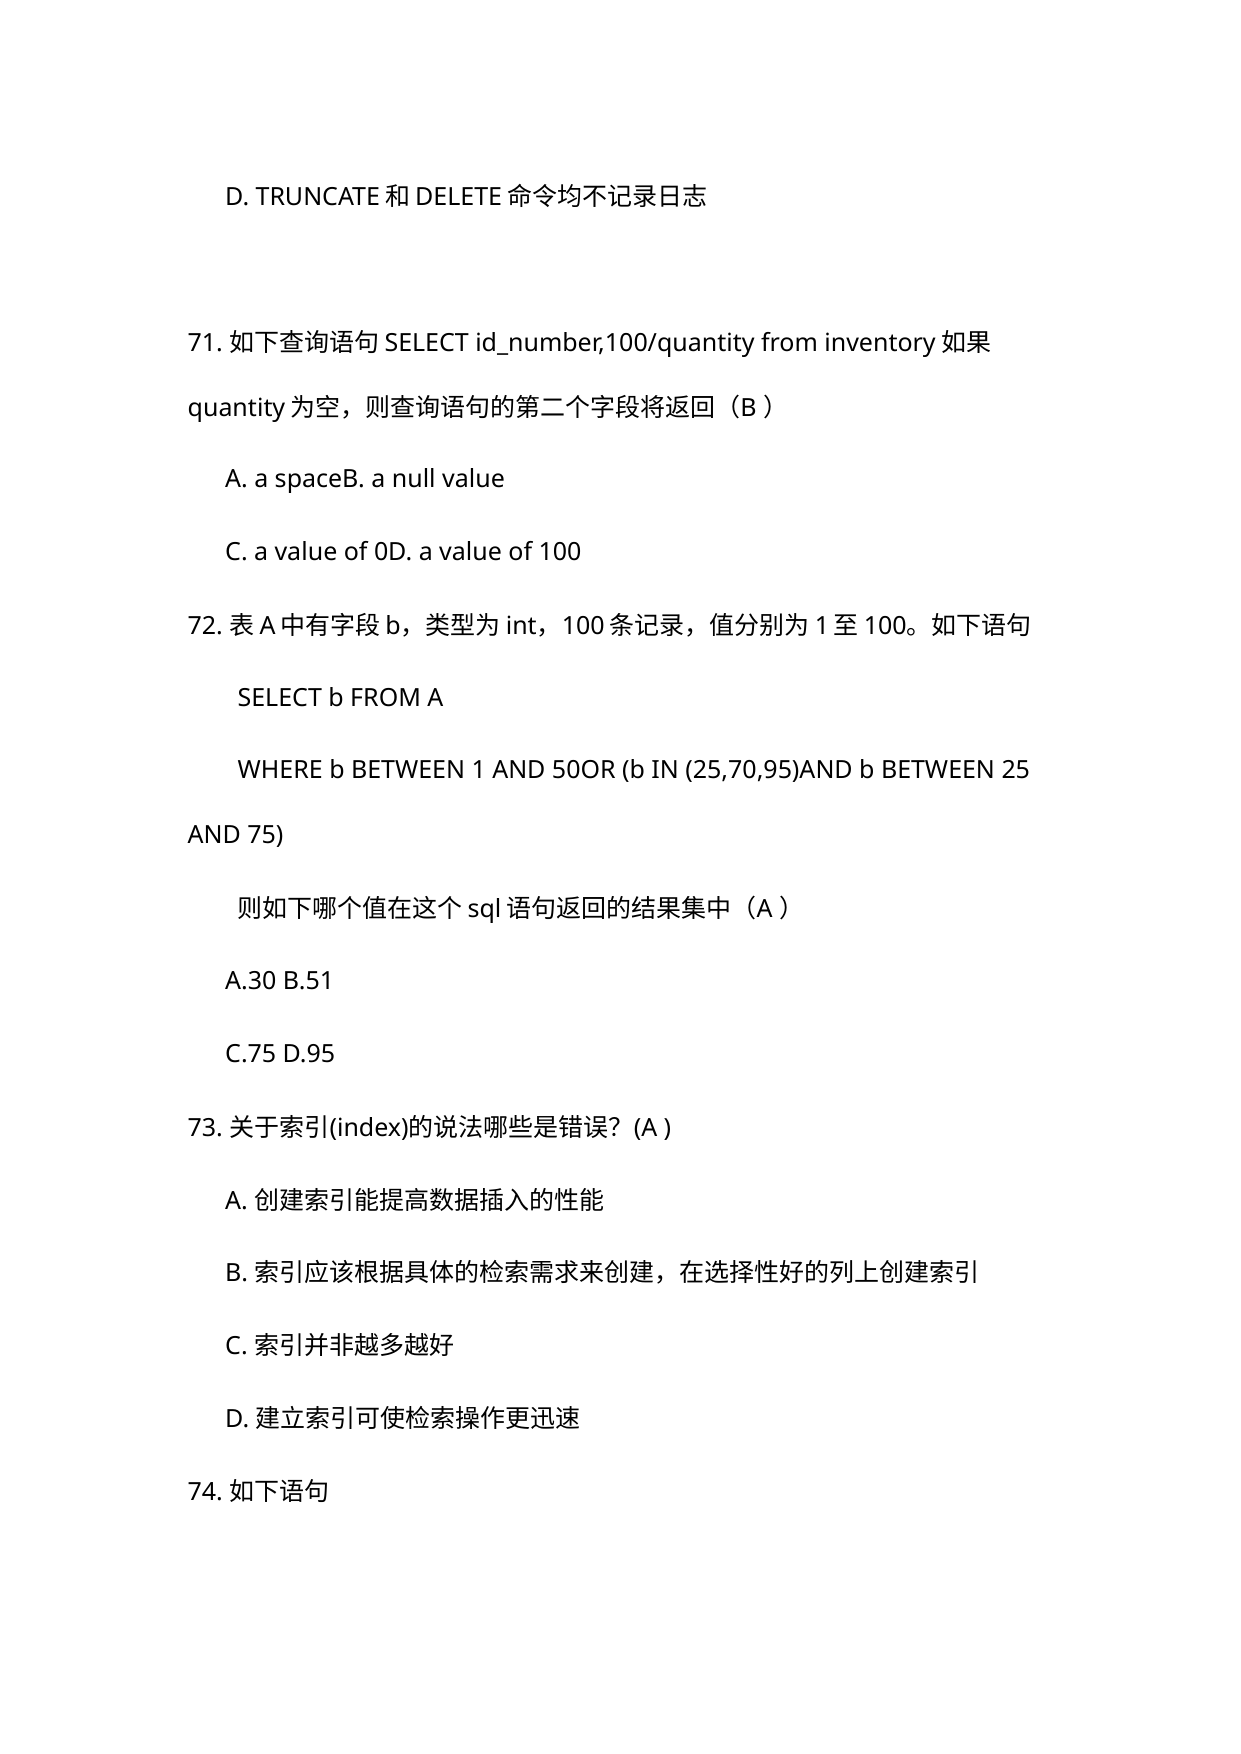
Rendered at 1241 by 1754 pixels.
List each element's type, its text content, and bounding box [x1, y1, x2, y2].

text A. a spaceB. a null value [187, 445, 1053, 510]
text 71. 如下查询语句SELECT id_number,100/quantity from inventory如果quantity为空，则查询语句的第二个字段将返回（B ） [187, 308, 1053, 438]
text C. a value of 0D. a value of 100 [187, 518, 1053, 583]
text WHERE b BETWEEN 1 AND 50OR (b IN (25,70,95)AND b BETWEEN 25 AND 75) [187, 737, 1053, 867]
text SELECT b FROM A [187, 664, 1053, 729]
text 74. 如下语句 [187, 1457, 1053, 1522]
text 72. 表A中有字段b，类型为int，100条记录，值分别为1至100。如下语句 [187, 591, 1053, 656]
text D. TRUNCATE和DELETE命令均不记录日志 [187, 162, 1053, 227]
text 则如下哪个值在这个sql语句返回的结果集中（A ） [187, 874, 1053, 939]
text A.30 B.51 [187, 947, 1053, 1012]
text 73. 关于索引(index)的说法哪些是错误？(A ) [187, 1093, 1053, 1158]
text B. 索引应该根据具体的检索需求来创建，在选择性好的列上创建索引 [187, 1238, 1053, 1303]
text D. 建立索引可使检索操作更迅速 [187, 1384, 1053, 1449]
text C. 索引并非越多越好 [187, 1311, 1053, 1376]
text C.75 D.95 [187, 1020, 1053, 1085]
text A. 创建索引能提高数据插入的性能 [187, 1166, 1053, 1231]
